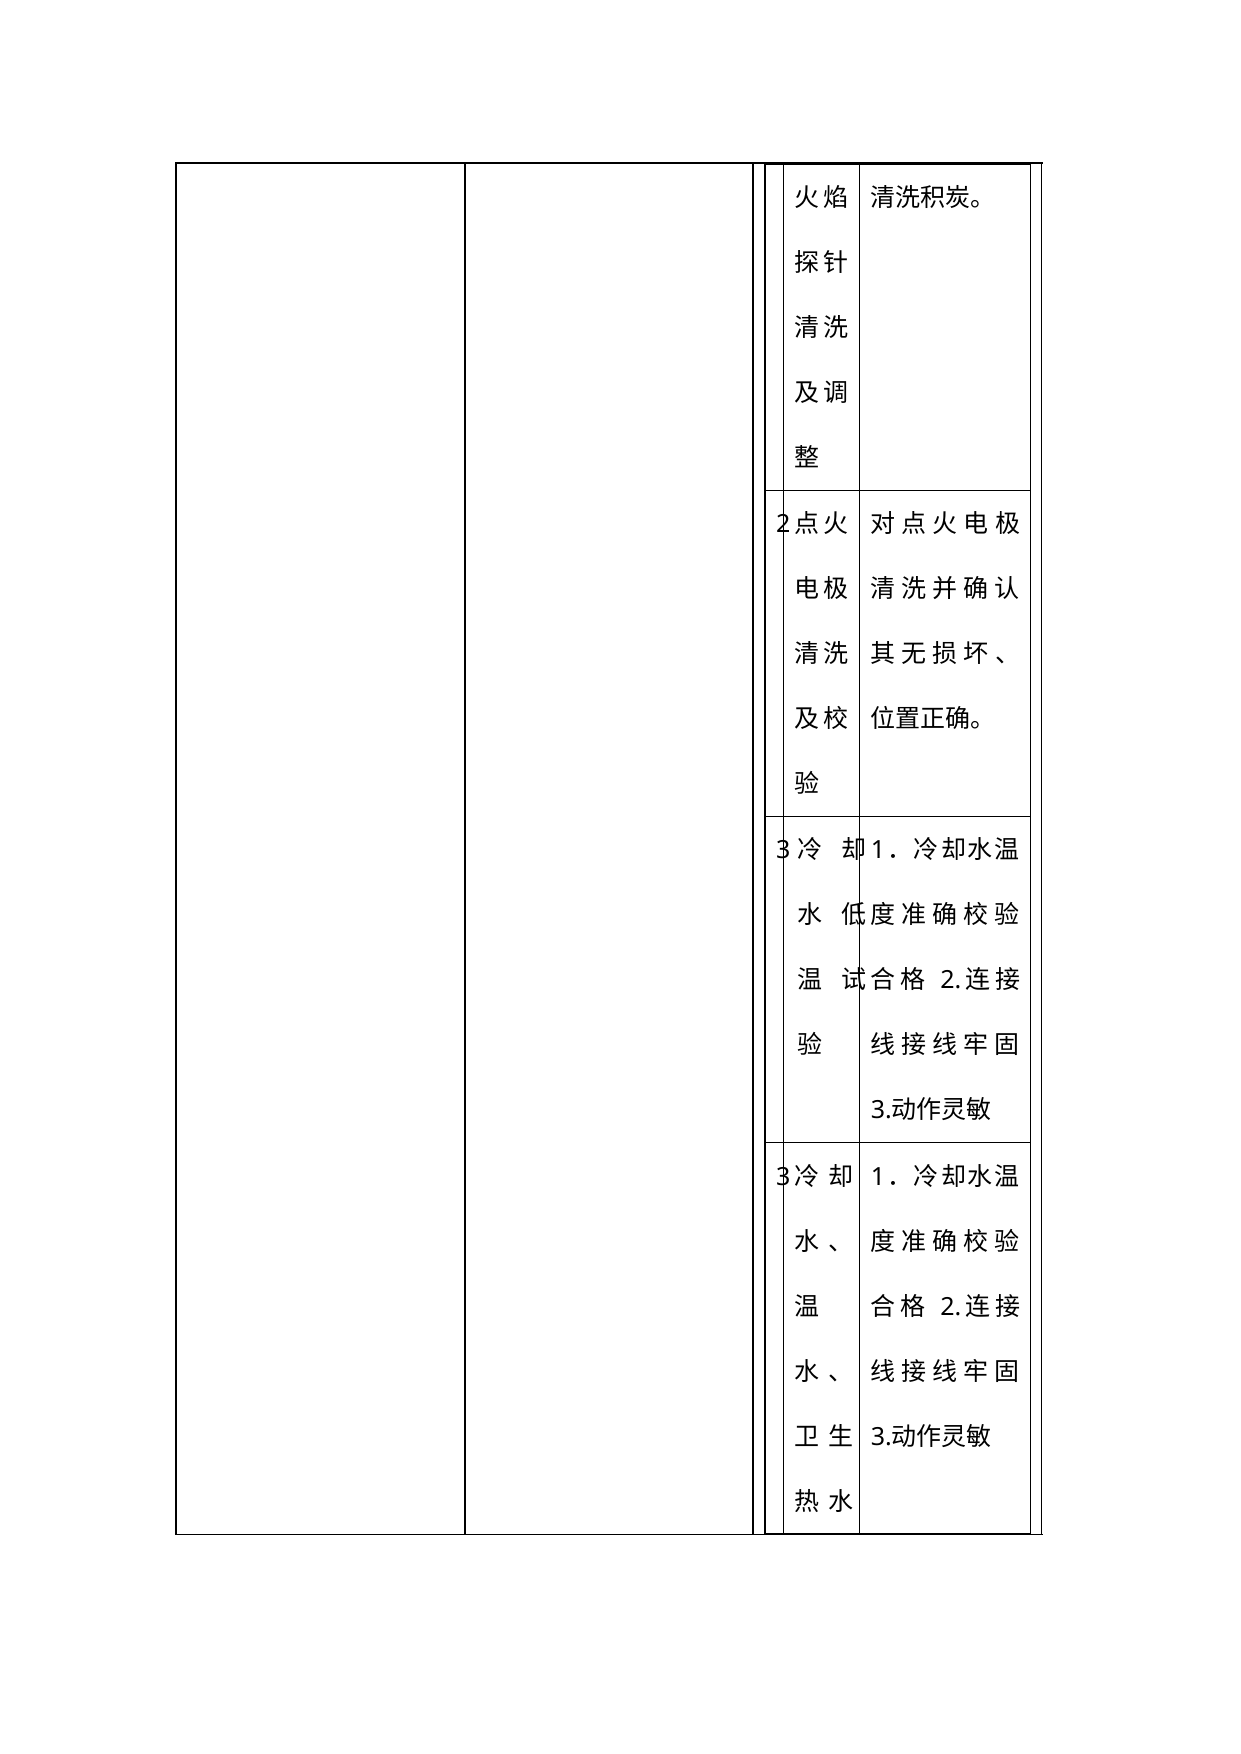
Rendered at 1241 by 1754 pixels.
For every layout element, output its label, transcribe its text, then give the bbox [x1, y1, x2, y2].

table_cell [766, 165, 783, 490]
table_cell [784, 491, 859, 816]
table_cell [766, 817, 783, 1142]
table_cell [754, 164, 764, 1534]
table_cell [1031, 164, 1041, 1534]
table_cell 1 [466, 164, 752, 1534]
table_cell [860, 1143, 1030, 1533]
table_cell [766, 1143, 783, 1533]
table_cell [177, 164, 464, 1534]
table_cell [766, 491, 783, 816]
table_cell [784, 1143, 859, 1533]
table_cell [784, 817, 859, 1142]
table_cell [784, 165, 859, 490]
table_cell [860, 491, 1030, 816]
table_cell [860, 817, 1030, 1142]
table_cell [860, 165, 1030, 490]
